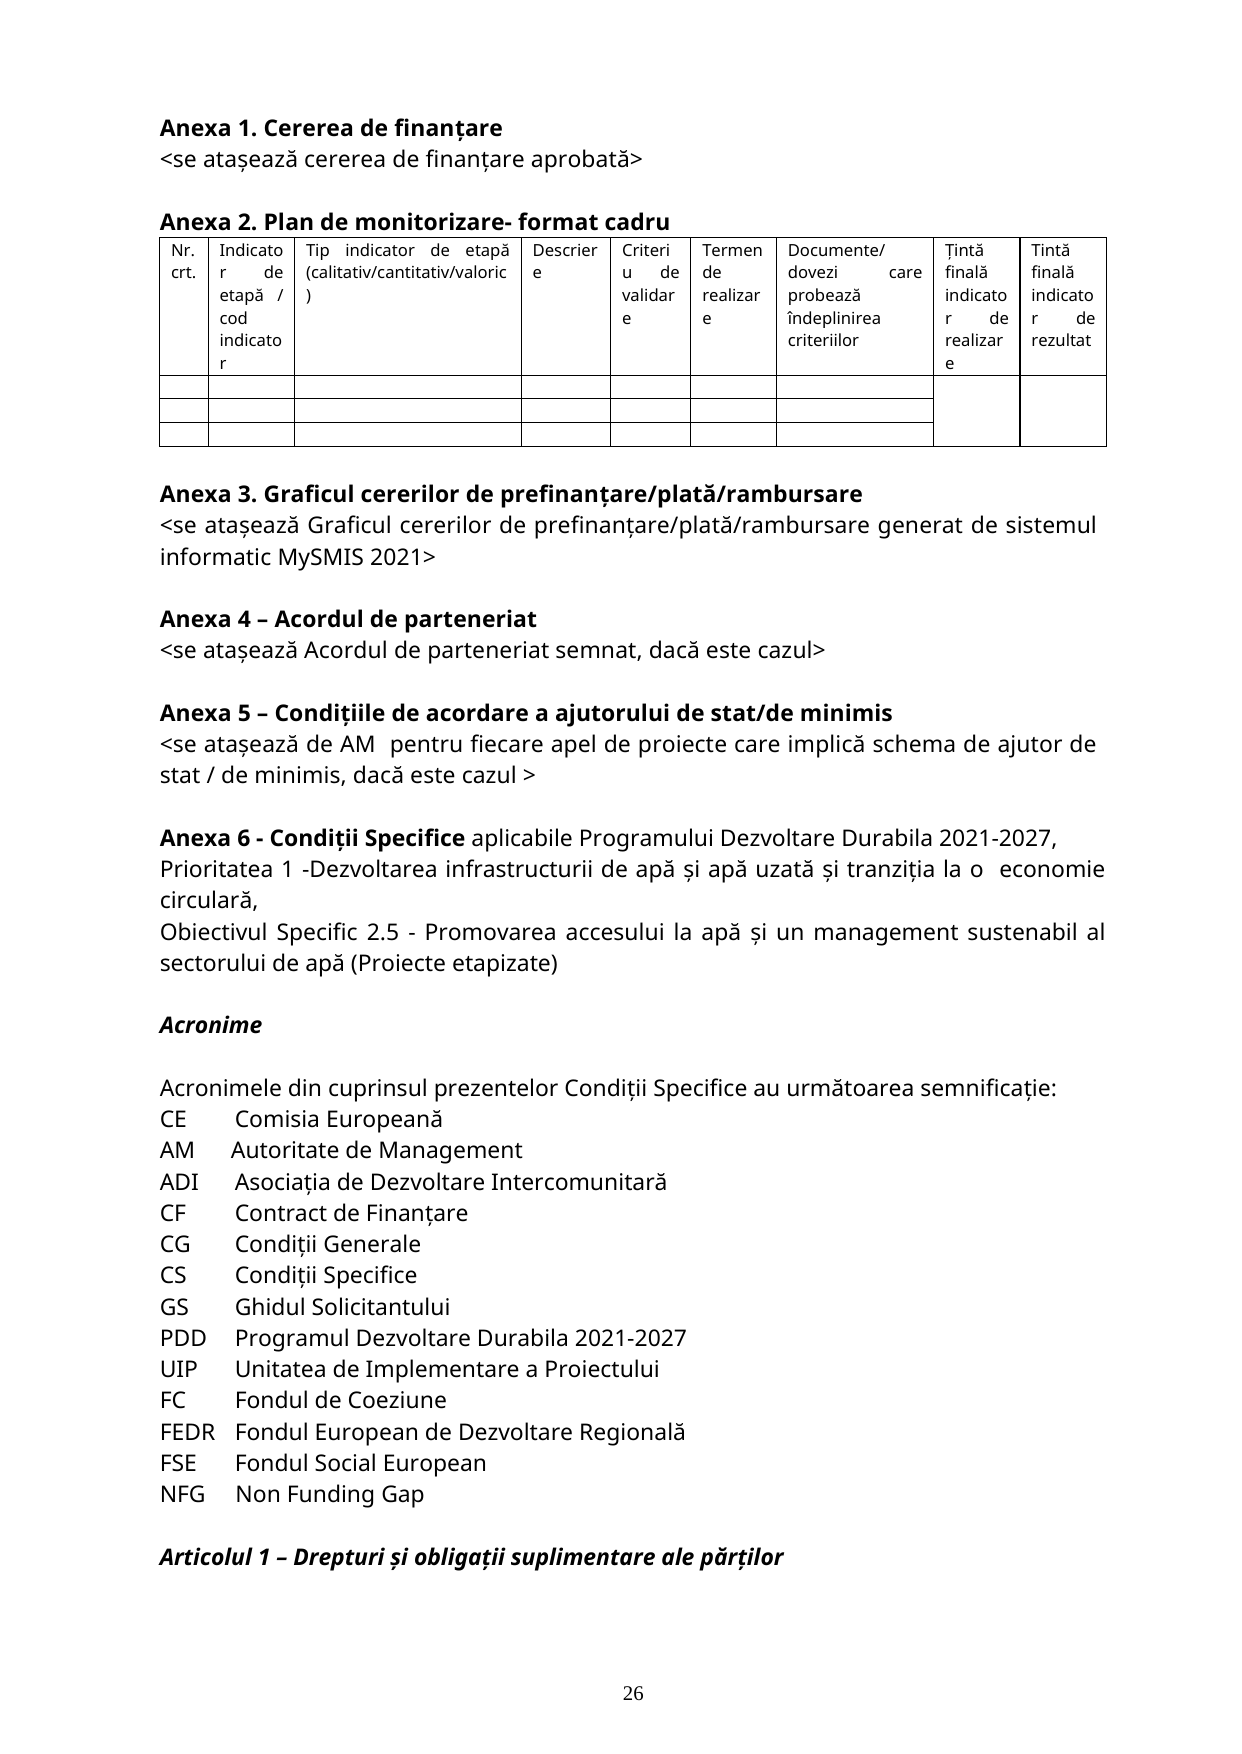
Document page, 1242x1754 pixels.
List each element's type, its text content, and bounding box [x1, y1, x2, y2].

text CG Condiţii Generale [159, 1228, 1106, 1259]
text Anexa 6 - Condiții Specifice aplicabile Programului Dezvoltare Durabila 2021-2027, [159, 822, 1106, 853]
text <se atașează Acordul de parteneriat semnat, dacă este cazul> [159, 634, 1099, 666]
text Anexa 3. Graficul cererilor de prefinanțare/plată/rambursare [159, 478, 1099, 509]
table_cell [611, 376, 690, 398]
text <se atașează Graficul cererilor de prefinanțare/plată/rambursare generat de sistemul informatic MySMIS 2021> [159, 509, 1099, 572]
table_header Indicator de etapă / cod indicator [209, 238, 294, 374]
table_cell [295, 423, 521, 446]
table_cell [777, 376, 933, 398]
table_cell [209, 423, 294, 446]
table_cell [522, 376, 610, 398]
text Anexa 1. Cererea de finanțare [159, 112, 1099, 143]
table_cell [209, 376, 294, 398]
text AM Autoritate de Management [159, 1134, 1106, 1166]
table_header Tintă finală indicator de rezultat [1021, 238, 1106, 374]
text CE Comisia Europeană [159, 1103, 1106, 1134]
text PDD Programul Dezvoltare Durabila 2021-2027 [159, 1322, 1106, 1353]
table_cell [160, 399, 208, 422]
table_cell [160, 376, 208, 398]
text ADI Asociația de Dezvoltare Intercomunitară [159, 1166, 1106, 1197]
text Acronime [159, 1009, 1106, 1041]
table_cell [295, 376, 521, 398]
text CF Contract de Finanţare [159, 1197, 1106, 1228]
table_header Țintă finală indicator de realizare [934, 238, 1019, 374]
table_header Descriere [522, 238, 610, 374]
text Prioritatea 1 -Dezvoltarea infrastructurii de apă și apă uzată și tranziția la o economie circulară, [159, 853, 1106, 916]
text Anexa 4 – Acordul de parteneriat [159, 603, 1099, 634]
text Anexa 5 – Condițiile de acordare a ajutorului de stat/de minimis [159, 697, 1099, 728]
text CS Condiţii Specifice [159, 1259, 1106, 1291]
text FSE Fondul Social European [159, 1447, 1106, 1478]
text NFG Non Funding Gap [159, 1478, 1106, 1509]
table_header Termen de realizare [691, 238, 776, 374]
table_cell [611, 423, 690, 446]
table_header Criteriu de validare [611, 238, 690, 374]
text Anexa 2. Plan de monitorizare- format cadru [159, 206, 1099, 237]
table_cell [522, 423, 610, 446]
table_cell [777, 423, 933, 446]
text <se atașează cererea de finanțare aprobată> [159, 143, 1099, 175]
table_cell [691, 423, 776, 446]
text Acronimele din cuprinsul prezentelor Condiţii Specifice au următoarea semnificaţie: [159, 1072, 1106, 1103]
table_cell [295, 399, 521, 422]
table_cell [1021, 376, 1106, 446]
text GS Ghidul Solicitantului [159, 1291, 1106, 1322]
table_header Documente/dovezi care probează îndeplinirea criteriilor [777, 238, 933, 374]
table_cell [691, 376, 776, 398]
text <se atașează de AM pentru fiecare apel de proiecte care implică schema de ajutor de stat / de minimis, dacă este cazul > [159, 728, 1099, 791]
text FC Fondul de Coeziune [159, 1384, 1106, 1416]
table_cell [934, 376, 1019, 446]
text Articolul 1 – Drepturi şi obligaţii suplimentare ale părţilor [159, 1541, 1106, 1572]
text Obiectivul Specific 2.5 - Promovarea accesului la apă și un management sustenabil al sectorului de apă (Proiecte etapizate) [159, 916, 1106, 978]
table_cell [209, 399, 294, 422]
table_cell [160, 423, 208, 446]
table_cell [691, 399, 776, 422]
text FEDR Fondul European de Dezvoltare Regională [159, 1416, 1106, 1447]
table_cell [611, 399, 690, 422]
text UIP Unitatea de Implementare a Proiectului [159, 1353, 1106, 1384]
table_cell [777, 399, 933, 422]
table_header Tip indicator de etapă (calitativ/cantitativ/valoric) [295, 238, 521, 374]
table_cell [522, 399, 610, 422]
table_header Nr. crt. [160, 238, 208, 374]
